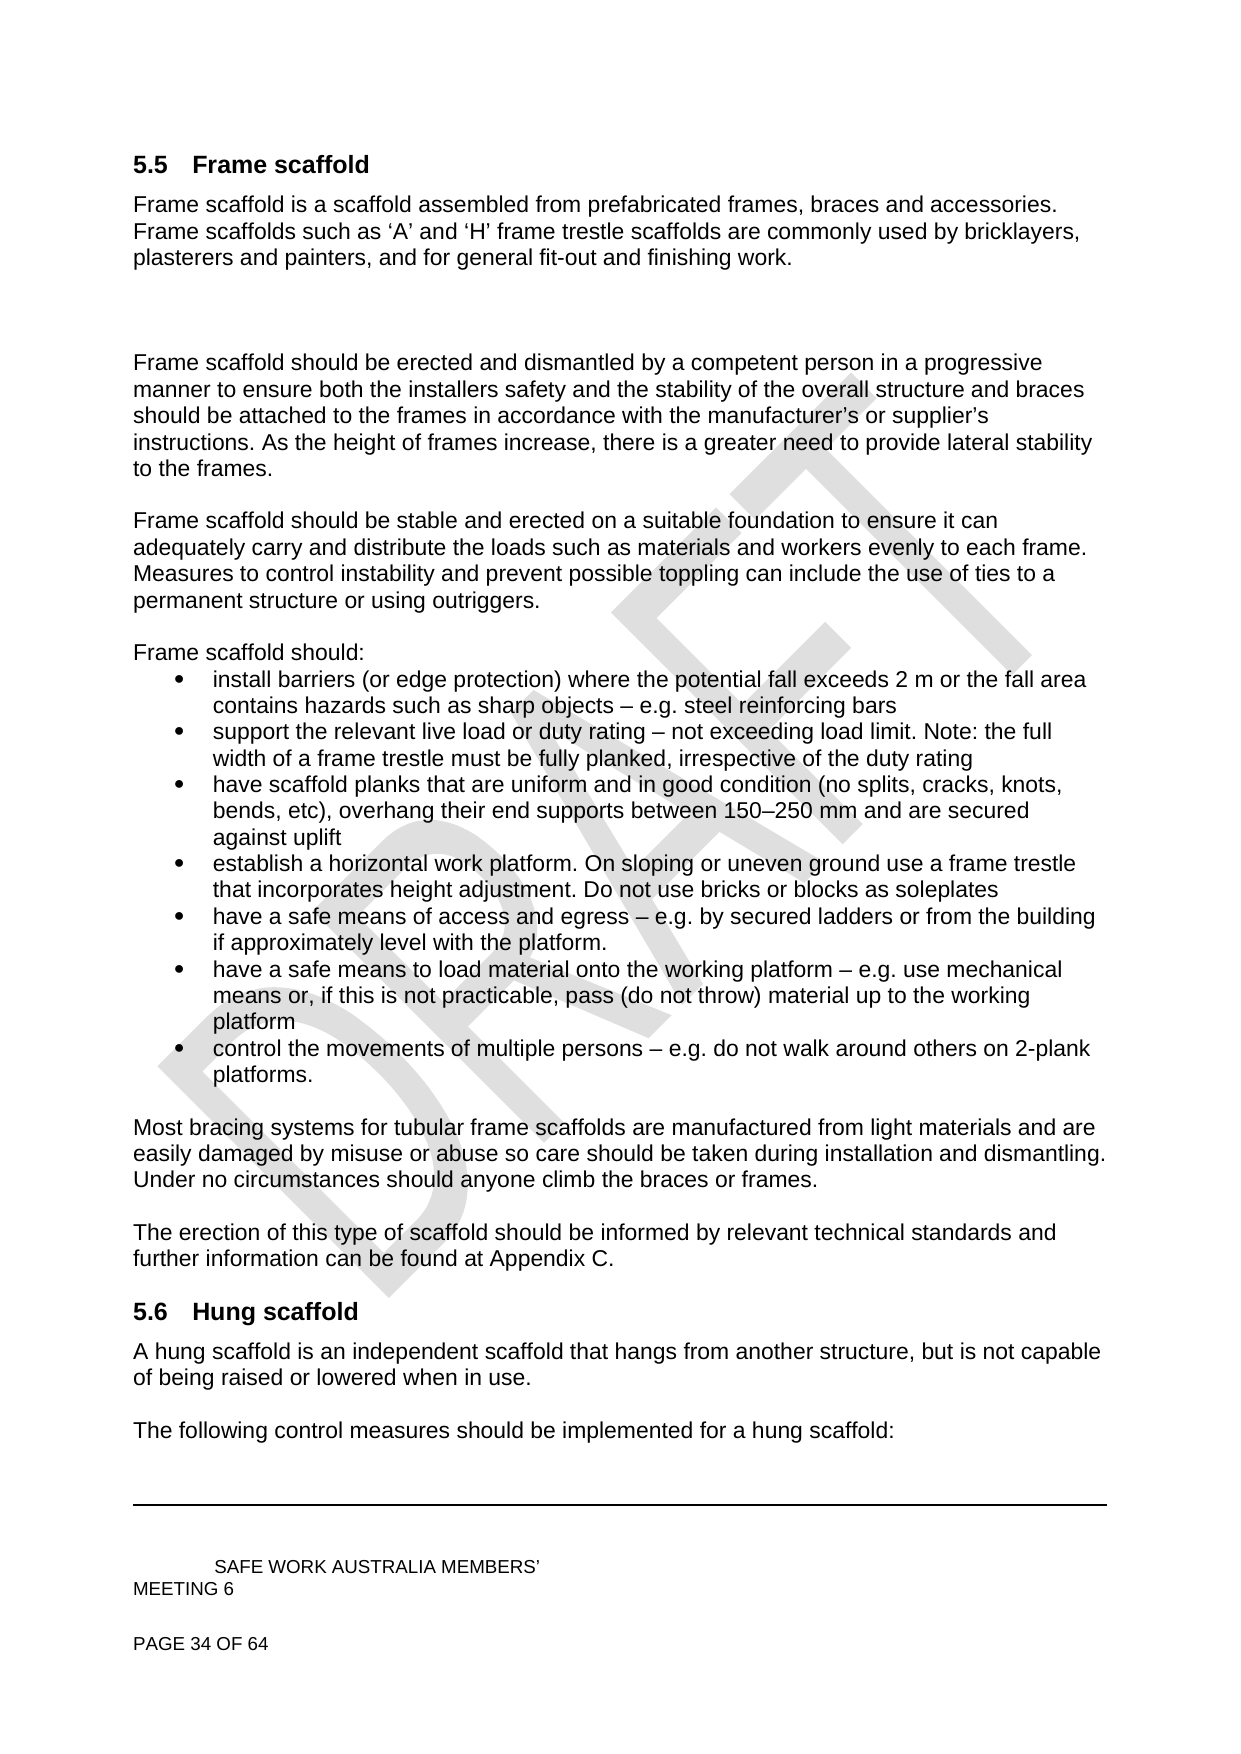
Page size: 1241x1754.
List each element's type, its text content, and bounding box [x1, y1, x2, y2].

list install barriers (or edge protection) where the potential fall exceeds 2 m or the fall area contains hazards such as sharp objects – e.g. steel reinforcing bars [175, 666, 1107, 718]
subtitle Frame scaffold [133, 150, 1107, 179]
list have a safe means of access and egress – e.g. by secured ladders or from the building if approximately level with the platform. [175, 903, 1107, 956]
list have a safe means to load material onto the working platform – e.g. use mechanical means or, if this is not practicable, pass (do not throw) material up to the working platform [175, 956, 1107, 1034]
text The erection of this type of scaffold should be informed by relevant technical standards and further information can be found at Appendix C. [133, 1219, 1107, 1272]
text Frame scaffold should be stable and erected on a suitable foundation to ensure it can adequately carry and distribute the loads such as materials and workers evenly to each frame. Measures to control instability and prevent possible toppling can include the use of ties to a permanent structure or using outriggers. [133, 507, 1107, 613]
text Frame scaffold should: [133, 639, 1107, 666]
text A hung scaffold is an independent scaffold that hangs from another structure, but is not capable of being raised or lowered when in use. [133, 1338, 1107, 1391]
list establish a horizontal work platform. On sloping or uneven ground use a frame trestle that incorporates height adjustment. Do not use bricks or blocks as soleplates [175, 850, 1107, 903]
text The following control measures should be implemented for a hung scaffold: [133, 1417, 1107, 1443]
subtitle Hung scaffold [133, 1297, 1107, 1326]
text Frame scaffold should be erected and dismantled by a competent person in a progressive manner to ensure both the installers safety and the stability of the overall structure and braces should be attached to the frames in accordance with the manufacturer’s or supplier’s instructions. As the height of frames increase, there is a greater need to provide lateral stability to the frames. [133, 349, 1107, 481]
list control the movements of multiple persons – e.g. do not walk around others on 2-plank platforms. [175, 1034, 1107, 1087]
text Frame scaffold is a scaffold assembled from prefabricated frames, braces and accessories. Frame scaffolds such as ‘A’ and ‘H’ frame trestle scaffolds are commonly used by bricklayers, plasterers and painters, and for general fit-out and finishing work. [133, 191, 1107, 270]
list have scaffold planks that are uniform and in good condition (no splits, cracks, knots, bends, etc), overhang their end supports between 150–250 mm and are secured against uplift [175, 771, 1107, 850]
list support the relevant live load or duty rating – not exceeding load limit. Note: the full width of a frame trestle must be fully planked, irrespective of the duty rating [175, 718, 1107, 771]
text Most bracing systems for tubular frame scaffolds are manufactured from light materials and are easily damaged by misuse or abuse so care should be taken during installation and dismantling. Under no circumstances should anyone climb the braces or frames. [133, 1114, 1107, 1193]
